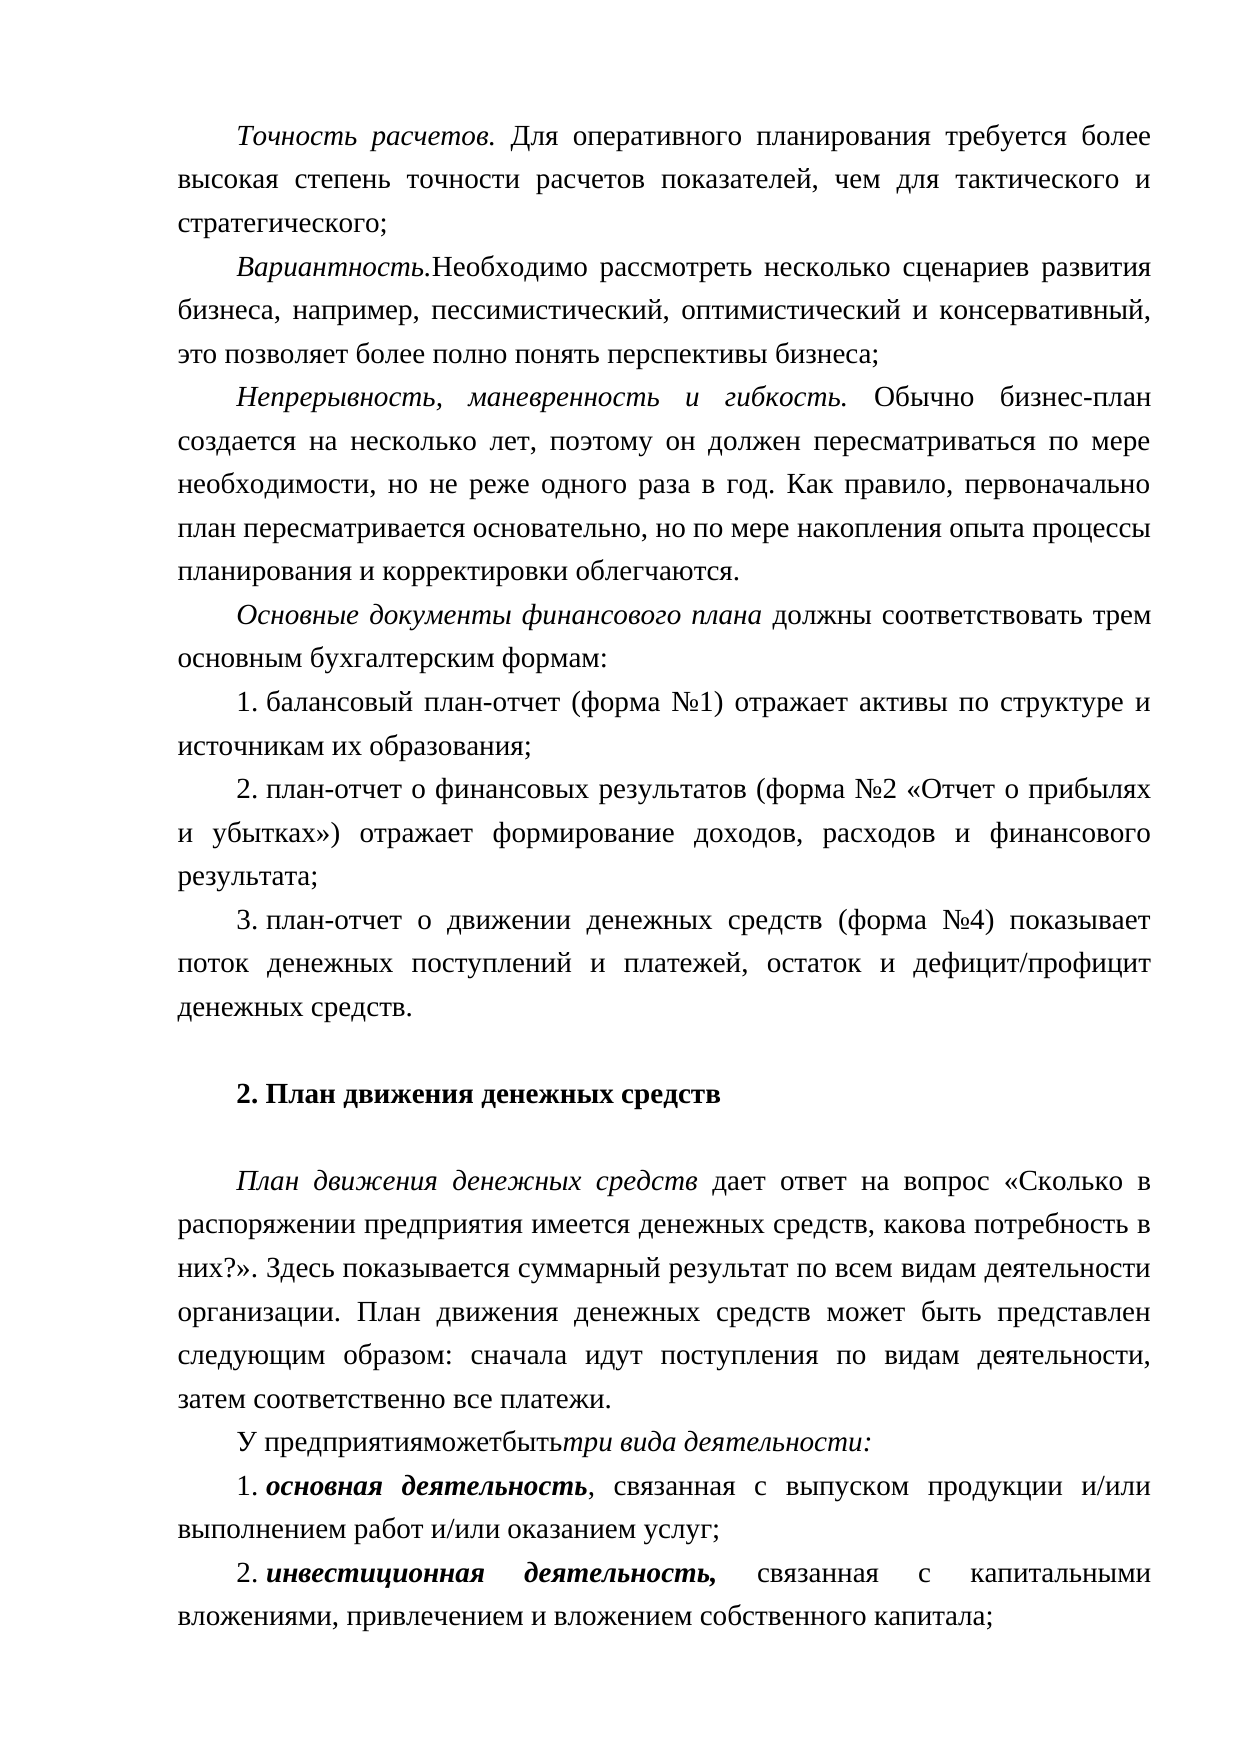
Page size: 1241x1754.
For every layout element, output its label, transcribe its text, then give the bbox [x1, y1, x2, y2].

text 2. План движения денежных средств [177, 1076, 1152, 1109]
text Основные документы финансового плана должны соответствовать трем основным бухгалтерским формам: [177, 597, 1152, 674]
text Вариантность.Необходимо рассмотреть несколько сценариев развития бизнеса, например, пессимистический, оптимистический и консервативный, это позволяет более полно понять перспективы бизнеса; [177, 249, 1152, 369]
text 1. балансовый план-отчет (форма №1) отражает активы по структуре и источникам их образования; [177, 684, 1152, 761]
text 3. план-отчет о движении денежных средств (форма №4) показывает поток денежных поступлений и платежей, остаток и дефицит/профицит денежных средств. [177, 902, 1152, 1022]
text Точность расчетов. Для оперативного планирования требуется более высокая степень точности расчетов показателей, чем для тактического и стратегического; [177, 118, 1152, 239]
text Непрерывность, маневренность и гибкость. Обычно бизнес-план создается на несколько лет, поэтому он должен пересматриваться по мере необходимости, но не реже одного раза в год. Как правило, первоначально план пересматривается основательно, но по мере накопления опыта процессы планирования и корректировки облегчаются. [177, 379, 1152, 587]
text 2. инвестиционная деятельность, связанная с капитальными вложениями, привлечением и вложением собственного капитала; [177, 1555, 1152, 1632]
text 2. план-отчет о финансовых результатов (форма №2 «Отчет о прибылях и убытках») отражает формирование доходов, расходов и финансового результата; [177, 771, 1152, 892]
text 1. основная деятельность, связанная с выпуском продукции и/или выполнением работ и/или оказанием услуг; [177, 1468, 1152, 1545]
text План движения денежных средств дает ответ на вопрос «Сколько в распоряжении предприятия имеется денежных средств, какова потребность в них?». Здесь показывается суммарный результат по всем видам деятельности организации. План движения денежных средств может быть представлен следующим образом: сначала идут поступления по видам деятельности, затем соответственно все платежи. [177, 1163, 1152, 1414]
text У предприятияможетбытьтри вида деятельности: [177, 1424, 1152, 1458]
